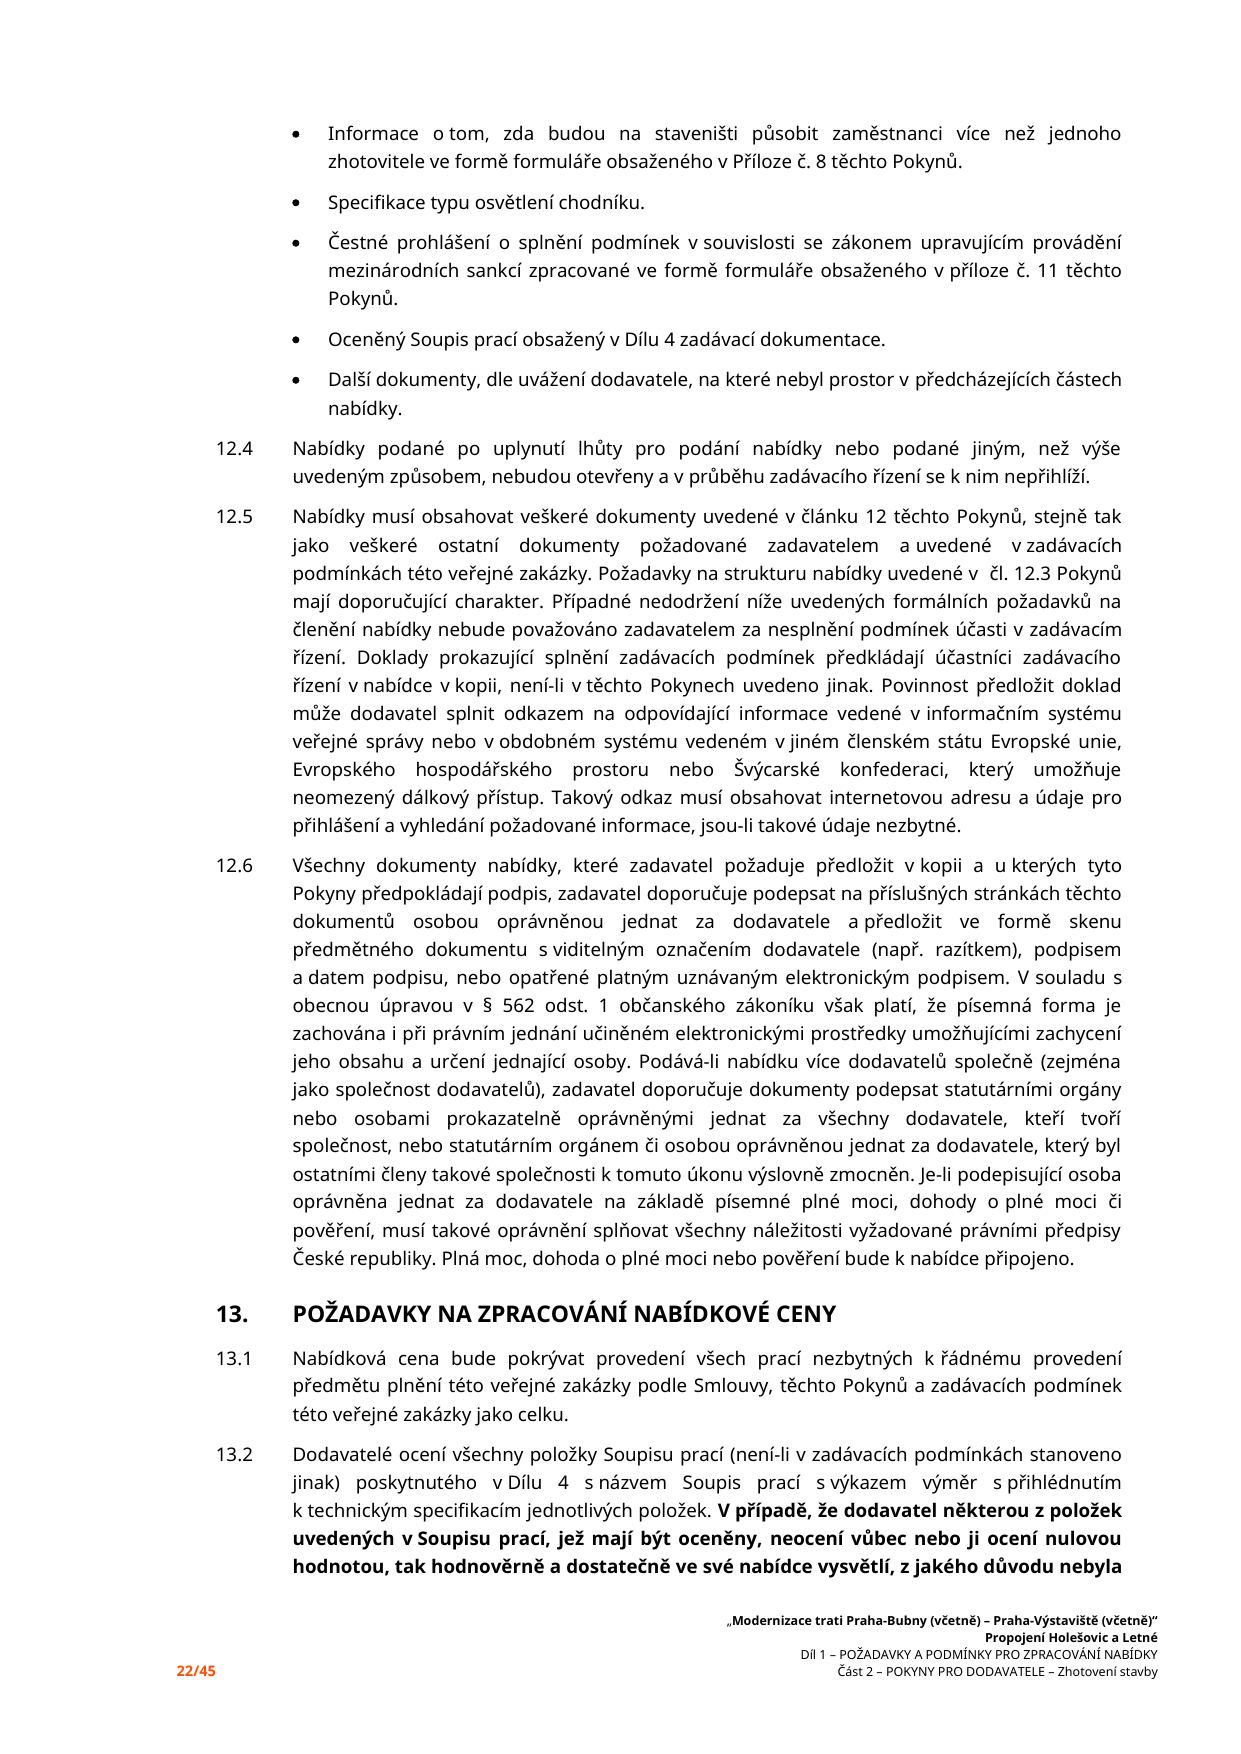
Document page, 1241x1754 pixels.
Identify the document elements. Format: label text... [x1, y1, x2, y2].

text Nabídková cena bude pokrývat provedení všech prací nezbytných k řádnému provedení předmětu plnění této veřejné zakázky podle Smlouvy, těchto Pokynů a zadávacích podmínek této veřejné zakázky jako celku. [216, 1345, 1122, 1426]
text Všechny dokumenty nabídky, které zadavatel požaduje předložit v kopii a u kterých tyto Pokyny předpokládají podpis, zadavatel doporučuje podepsat na příslušných stránkách těchto dokumentů osobou oprávněnou jednat za dodavatele a předložit ve formě skenu předmětného dokumentu s viditelným označením dodavatele (např. razítkem), podpisem a datem podpisu, nebo opatřené platným uznávaným elektronickým podpisem. V souladu s obecnou úpravou v § 562 odst. 1 občanského zákoníku však platí, že písemná forma je zachována i při právním jednání učiněném elektronickými prostředky umožňujícími zachycení jeho obsahu a určení jednající osoby. Podává-li nabídku více dodavatelů společně (zejména jako společnost dodavatelů), zadavatel doporučuje dokumenty podepsat statutárními orgány nebo osobami prokazatelně oprávněnými jednat za všechny dodavatele, kteří tvoří společnost, nebo statutárním orgánem či osobou oprávněnou jednat za dodavatele, který byl ostatními členy takové společnosti k tomuto úkonu výslovně zmocněn. Je-li podepisující osoba oprávněna jednat za dodavatele na základě písemné plné moci, dohody o plné moci či pověření, musí takové oprávnění splňovat všechny náležitosti vyžadované právními předpisy České republiky. Plná moc, dohoda o plné moci nebo pověření bude k nabídce připojeno. [216, 853, 1122, 1270]
text Nabídky podané po uplynutí lhůty pro podání nabídky nebo podané jiným, než výše uvedeným způsobem, nebudou otevřeny a v průběhu zadávacího řízení se k nim nepřihlíží. [216, 435, 1122, 489]
text POŽADAVKY NA ZPRACOVÁNÍ NABÍDKOVÉ CENY [216, 1298, 1122, 1329]
text Oceněný Soupis prací obsažený v Dílu 4 zadávací dokumentace. [292, 326, 1122, 352]
text Specifikace typu osvětlení chodníku. [292, 189, 1122, 215]
text Čestné prohlášení o splnění podmínek v souvislosti se zákonem upravujícím provádění mezinárodních sankcí zpracované ve formě formuláře obsaženého v příloze č. 11 těchto Pokynů. [292, 230, 1122, 311]
text Nabídky musí obsahovat veškeré dokumenty uvedené v článku 12 těchto Pokynů, stejně tak jako veškeré ostatní dokumenty požadované zadavatelem a uvedené v zadávacích podmínkách této veřejné zakázky. Požadavky na strukturu nabídky uvedené v čl. 12.3 Pokynů mají doporučující charakter. Případné nedodržení níže uvedených formálních požadavků na členění nabídky nebude považováno zadavatelem za nesplnění podmínek účasti v zadávacím řízení. Doklady prokazující splnění zadávacích podmínek předkládají účastníci zadávacího řízení v nabídce v kopii, není-li v těchto Pokynech uvedeno jinak. Povinnost předložit doklad může dodavatel splnit odkazem na odpovídající informace vedené v informačním systému veřejné správy nebo v obdobném systému vedeném v jiném členském státu Evropské unie, Evropského hospodářského prostoru nebo Švýcarské konfederaci, který umožňuje neomezený dálkový přístup. Takový odkaz musí obsahovat internetovou adresu a údaje pro přihlášení a vyhledání požadované informace, jsou-li takové údaje nezbytné. [216, 504, 1122, 838]
text Informace o tom, zda budou na staveništi působit zaměstnanci více než jednoho zhotovitele ve formě formuláře obsaženého v Příloze č. 8 těchto Pokynů. [292, 121, 1122, 174]
text Další dokumenty, dle uvážení dodavatele, na které nebyl prostor v předcházejících částech nabídky. [292, 367, 1122, 420]
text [216, 1441, 1122, 1579]
